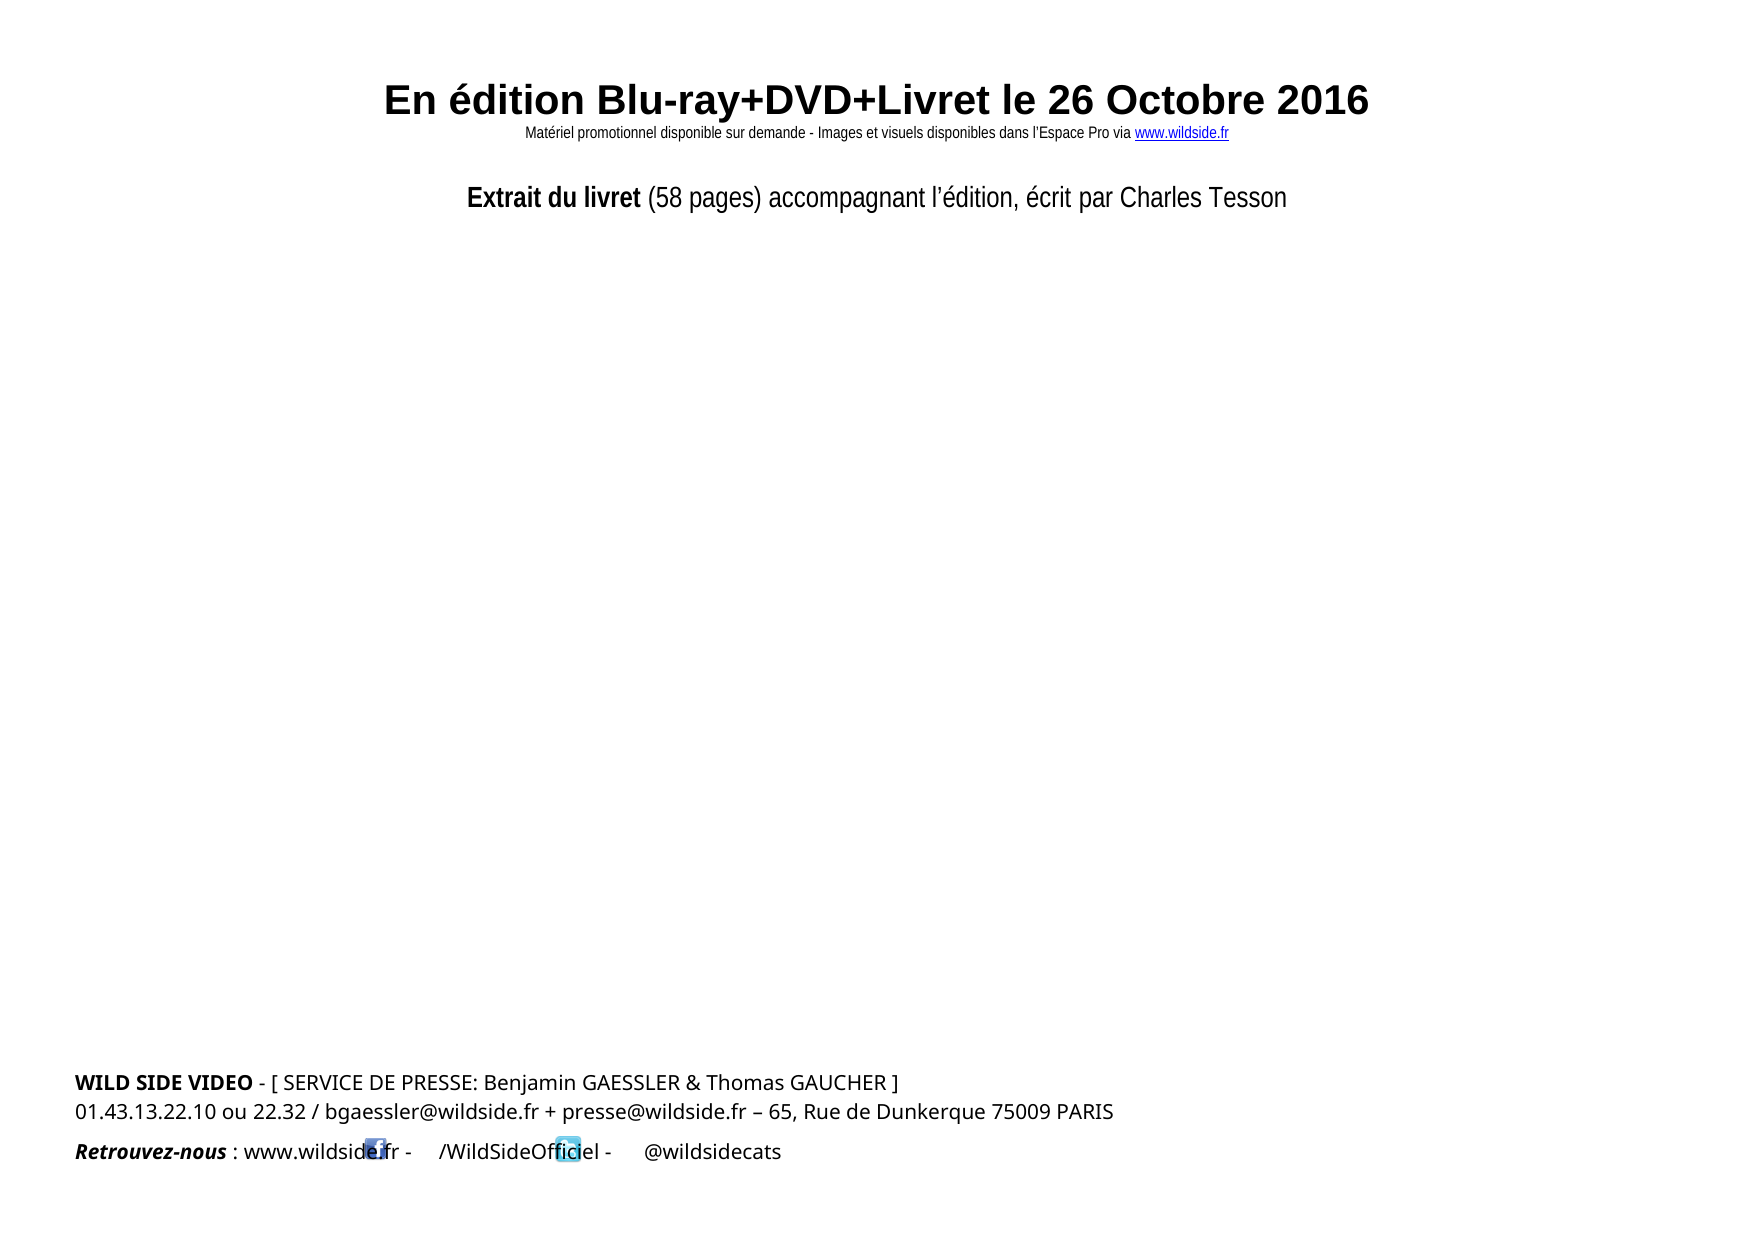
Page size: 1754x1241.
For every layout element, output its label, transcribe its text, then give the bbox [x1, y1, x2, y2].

picture [364, 1138, 387, 1161]
title En édition Blu-ray+DVD+Livret le 26 Octobre 2016 [75, 75, 1679, 123]
title Extrait du livret (58 pages) accompagnant l’édition, écrit par Charles Tesson [75, 180, 1679, 214]
title Matériel promotionnel disponible sur demande - Images et visuels disponibles dans l’Espace Pro via www.wildside.fr [75, 123, 1679, 142]
picture [554, 1136, 582, 1163]
